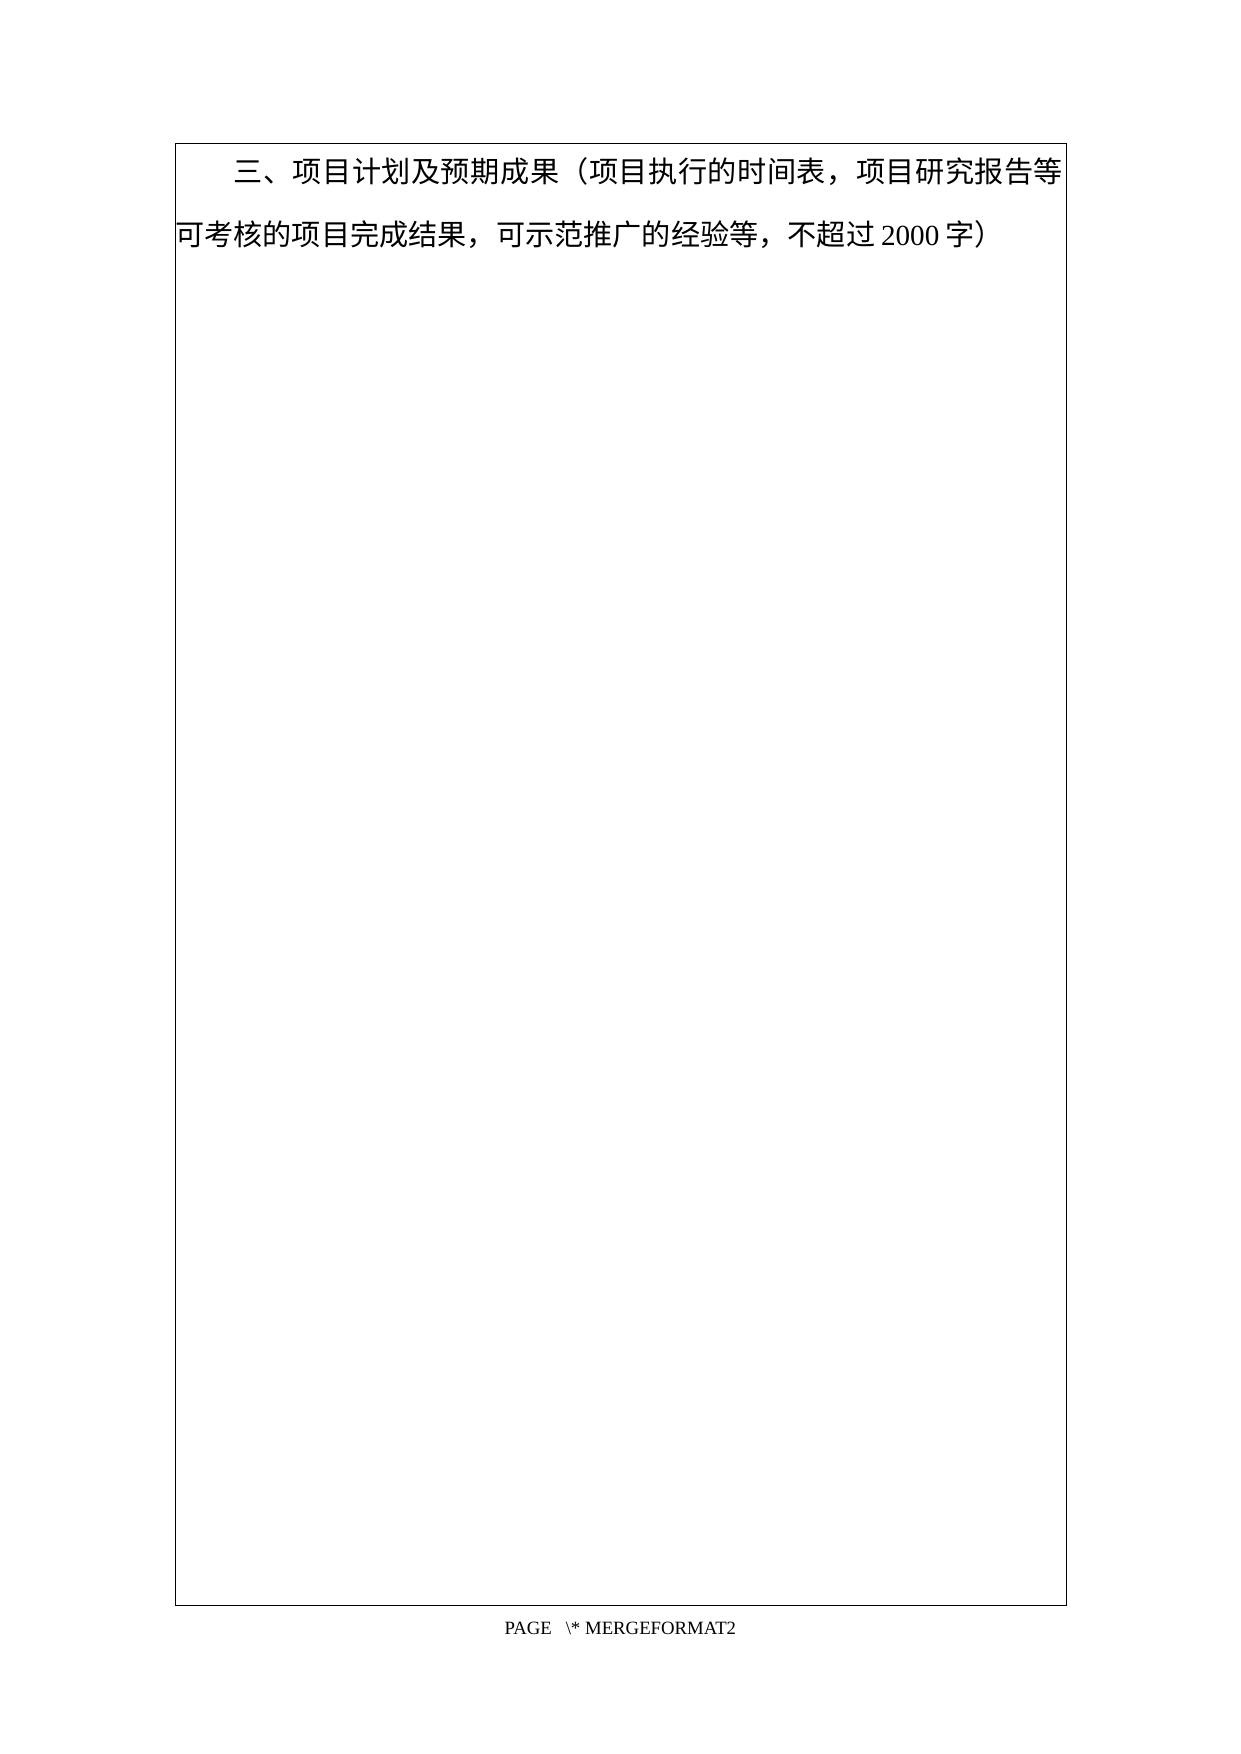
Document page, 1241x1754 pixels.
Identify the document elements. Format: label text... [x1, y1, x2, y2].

text 三、项目计划及预期成果（项目执行的时间表，项目研究报告等可考核的项目完成结果，可示范推广的经验等，不超过2000字） [175, 148, 1065, 254]
